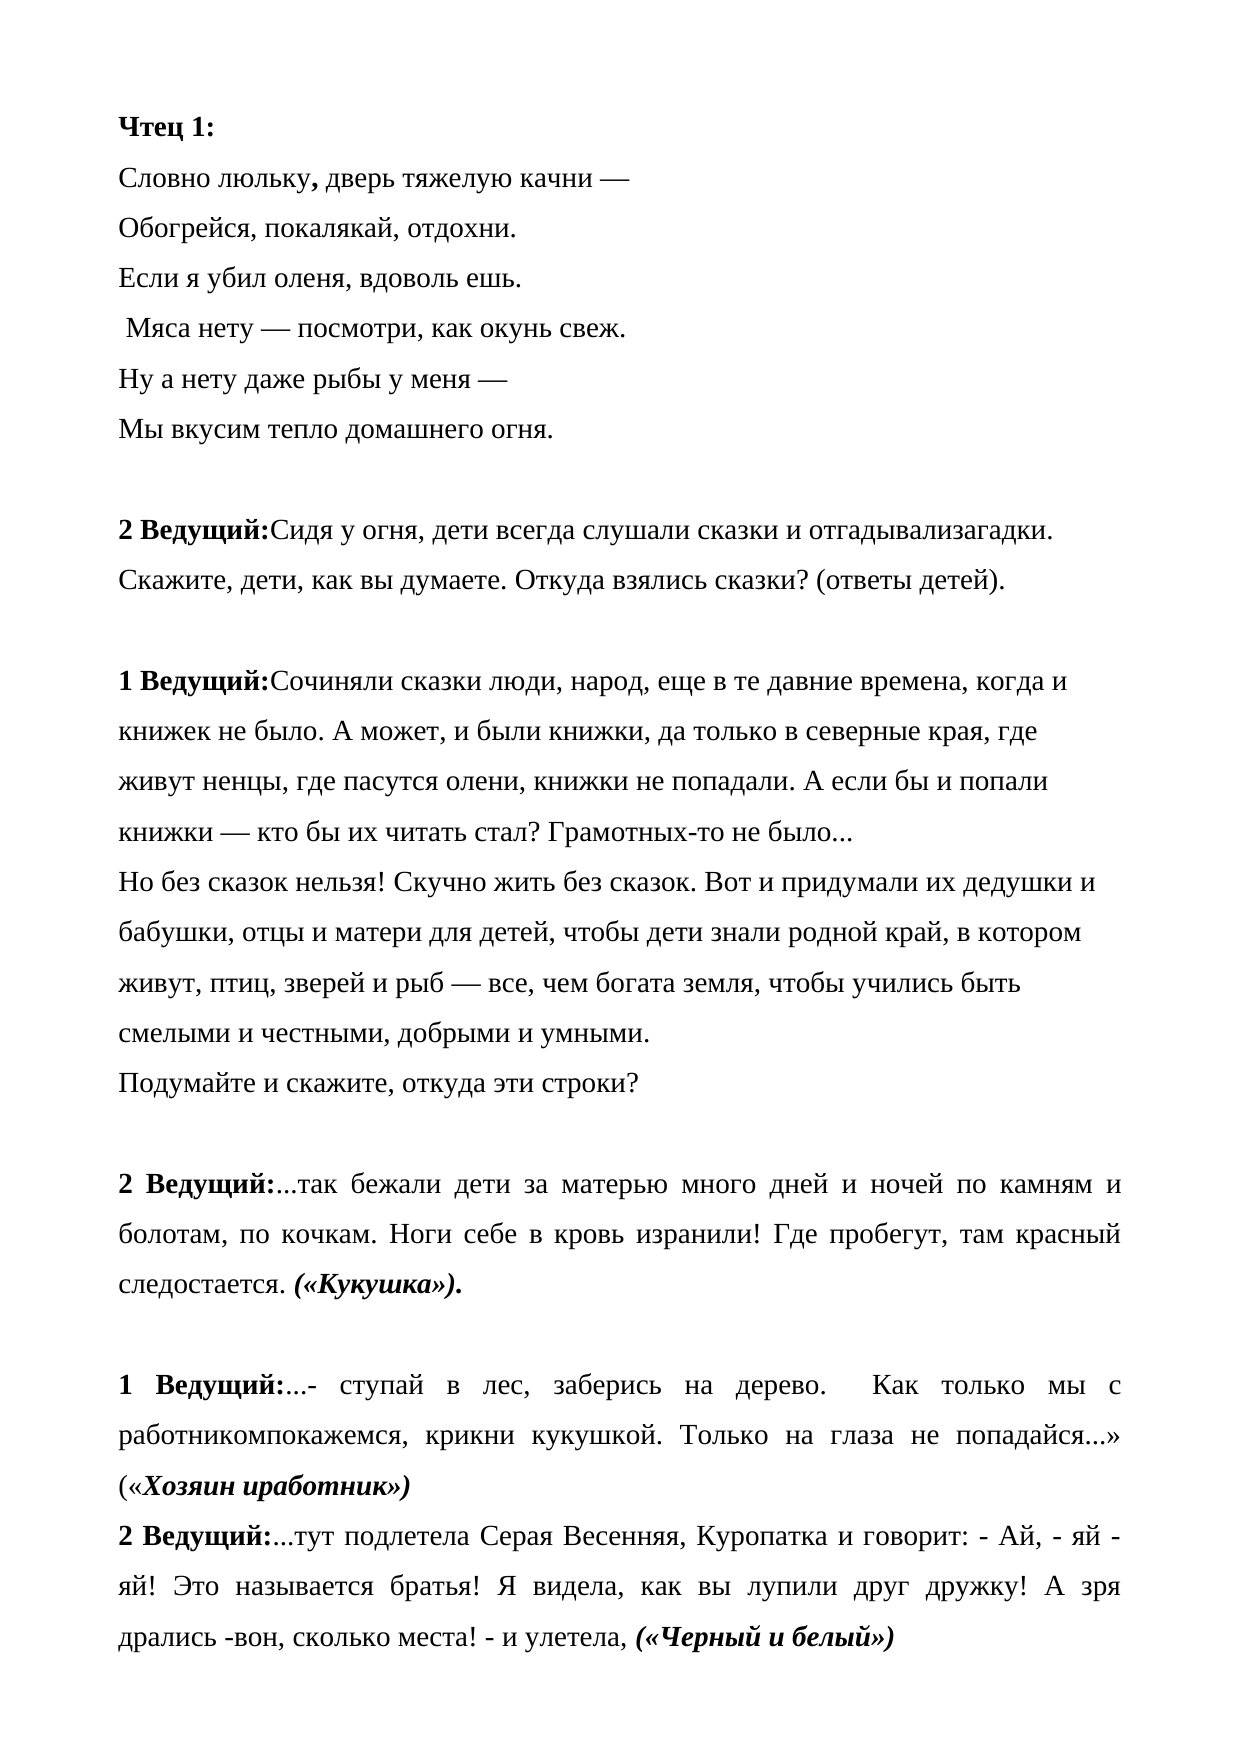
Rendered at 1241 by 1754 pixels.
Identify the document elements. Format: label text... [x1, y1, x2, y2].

text Если я убил оленя, вдоволь ешь. [118, 260, 1122, 294]
text Мяса нету — посмотри, как окунь свеж. [118, 311, 1122, 344]
text Подумайте и скажите, откуда эти строки? [118, 1065, 1122, 1099]
text Но без сказок нельзя! Скучно жить без сказок. Вот и придумали их дедушки и бабушки, отцы и матери для детей, чтобы дети знали родной край, в котором живут, птиц, зверей и рыб — все, чем богата земля, чтобы учились быть смелыми и честными, добрыми и умными. [118, 864, 1122, 1048]
text 2 Ведущий:...так бежали дети за матерью много дней и ночей по камням и болотам, по кочкам. Ноги себе в кровь изранили! Где пробегут, там красный следостается. («Кукушка»). [118, 1166, 1122, 1300]
text Мы вкусим тепло домашнего огня. [118, 411, 1122, 445]
text 2 Ведущий:Сидя у огня, дети всегда слушали сказки и отгадывализагадки. Скажите, дети, как вы думаете. Откуда взялись сказки? (ответы детей). [118, 512, 1122, 596]
text 2 Ведущий:...тут подлетела Серая Весенняя, Куропатка и говорит: - Ай, - яй - яй! Это называется братья! Я видела, как вы лупили друг дружку! А зря дрались -вон, сколько места! - и улетела, («Черный и белый») [118, 1518, 1122, 1652]
text 1 Ведущий:...- ступай в лес, заберись на дерево. Как только мы с работникомпокажемся, крикни кукушкой. Только на глаза не попадайся...» («Хозяин иработник») [118, 1367, 1122, 1501]
text Ну а нету даже рыбы у меня — [118, 361, 1122, 394]
text Чтец 1: Словно люльку, дверь тяжелую качни — [118, 109, 1122, 193]
text 1 Ведущий:Сочиняли сказки люди, народ, еще в те давние времена, когда и книжек не было. А может, и были книжки, да только в северные края, где живут ненцы, где пасутся олени, книжки не попадали. А если бы и попали книжки — кто бы их читать стал? Грамотных-то не было... [118, 663, 1122, 847]
text Обогрейся, покалякай, отдохни. [118, 210, 1122, 243]
